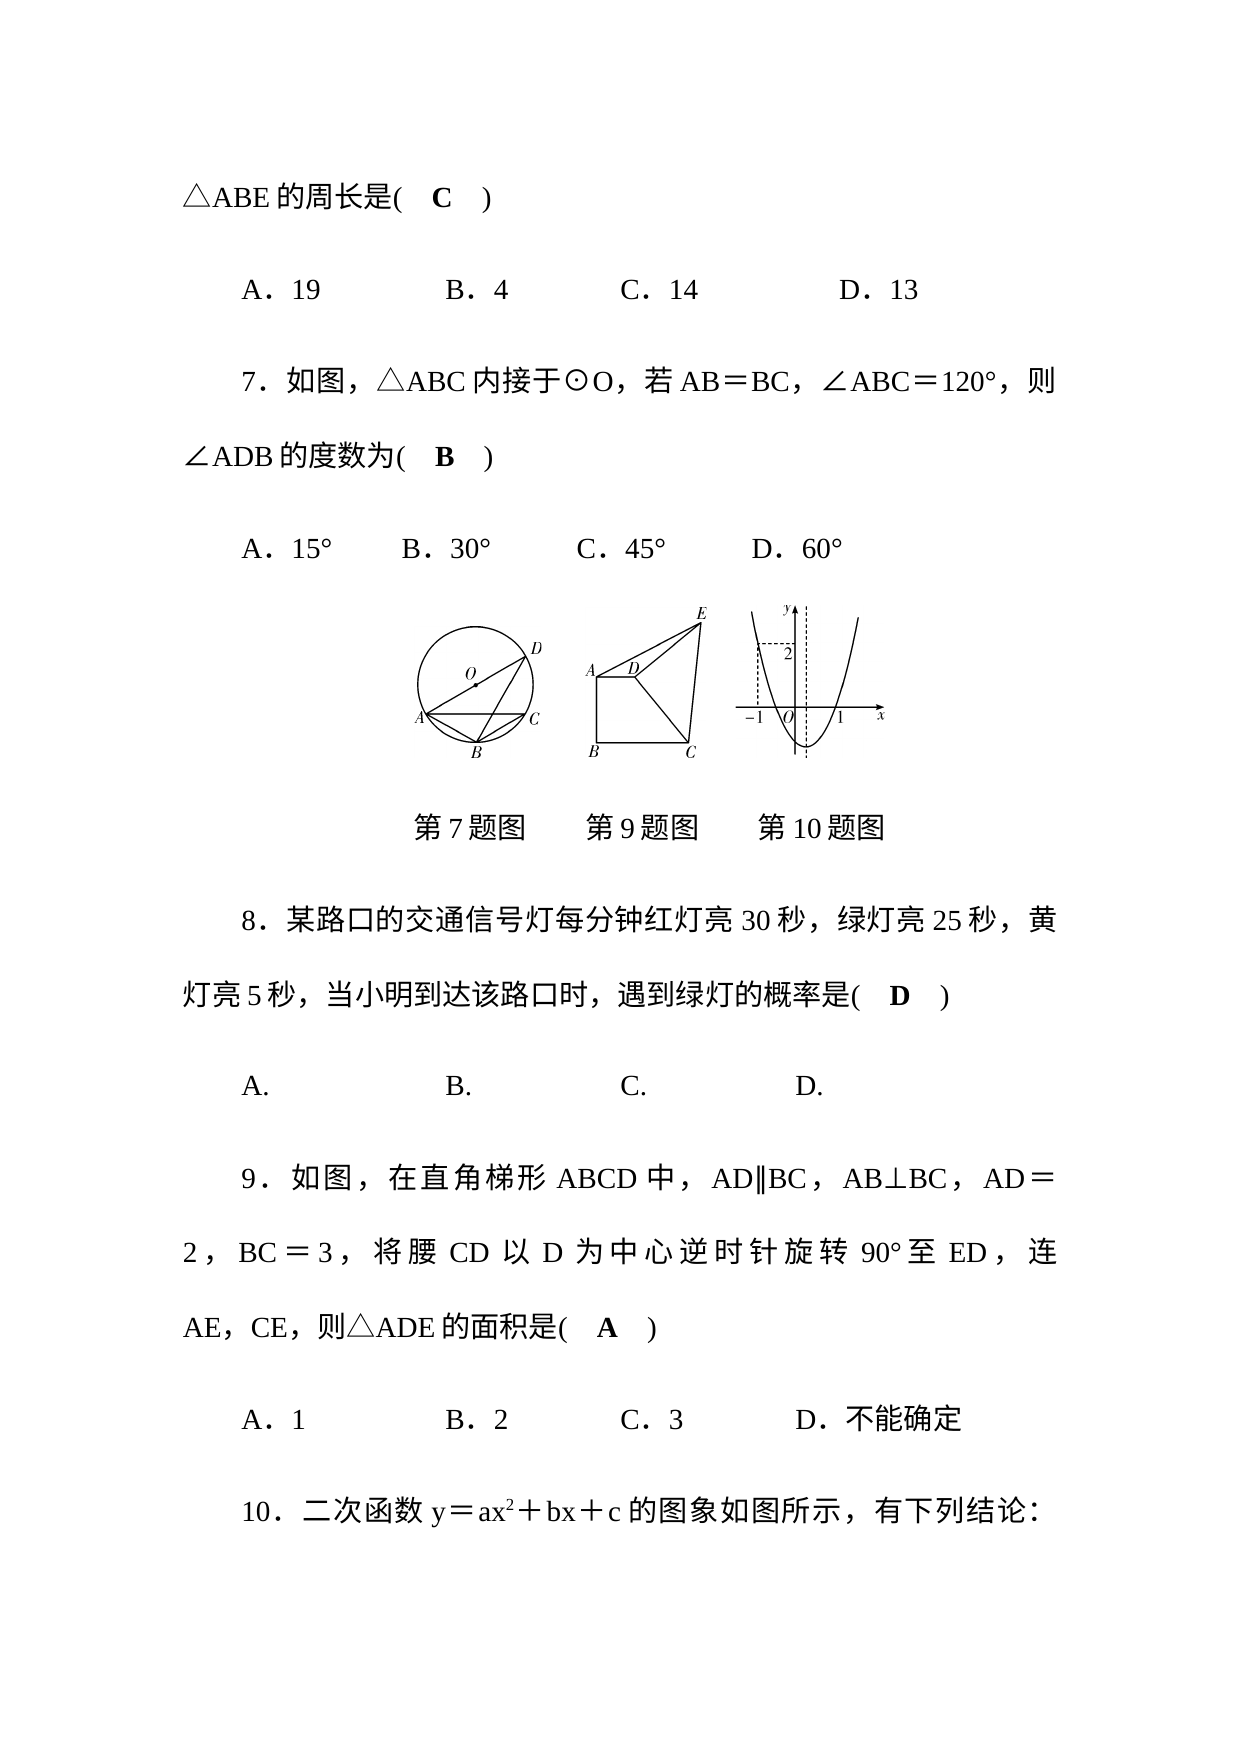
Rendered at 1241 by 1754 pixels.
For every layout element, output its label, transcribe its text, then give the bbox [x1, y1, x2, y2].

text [183, 1477, 1058, 1542]
picture [585, 607, 707, 758]
text 9．如图，在直角梯形ABCD中，AD∥BC，AB⊥BC，AD＝2，BC＝3，将腰CD以D为中心逆时针旋转90°至ED，连AE，CE，则△ADE的面积是( A ) [183, 1143, 1058, 1357]
text 7．如图，△ABC内接于⊙O，若AB＝BC，∠ABC＝120°，则∠ADB的度数为( B ) [183, 346, 1058, 486]
text 第7题图 第9题图 第10题图 [183, 793, 1058, 858]
picture [735, 605, 885, 758]
text A．19 B．4 C．14 D．13 [183, 254, 1058, 319]
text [183, 162, 1058, 227]
text A．1 B．2 C．3 D．不能确定 [183, 1384, 1058, 1449]
text 8．某路口的交通信号灯每分钟红灯亮30秒，绿灯亮25秒，黄灯亮5秒，当小明到达该路口时，遇到绿灯的概率是( D ) [183, 885, 1058, 1025]
picture [414, 626, 542, 758]
text A. B. C. D. [183, 1052, 1058, 1117]
text A．15° B．30° C．45° D．60° [183, 513, 1058, 578]
